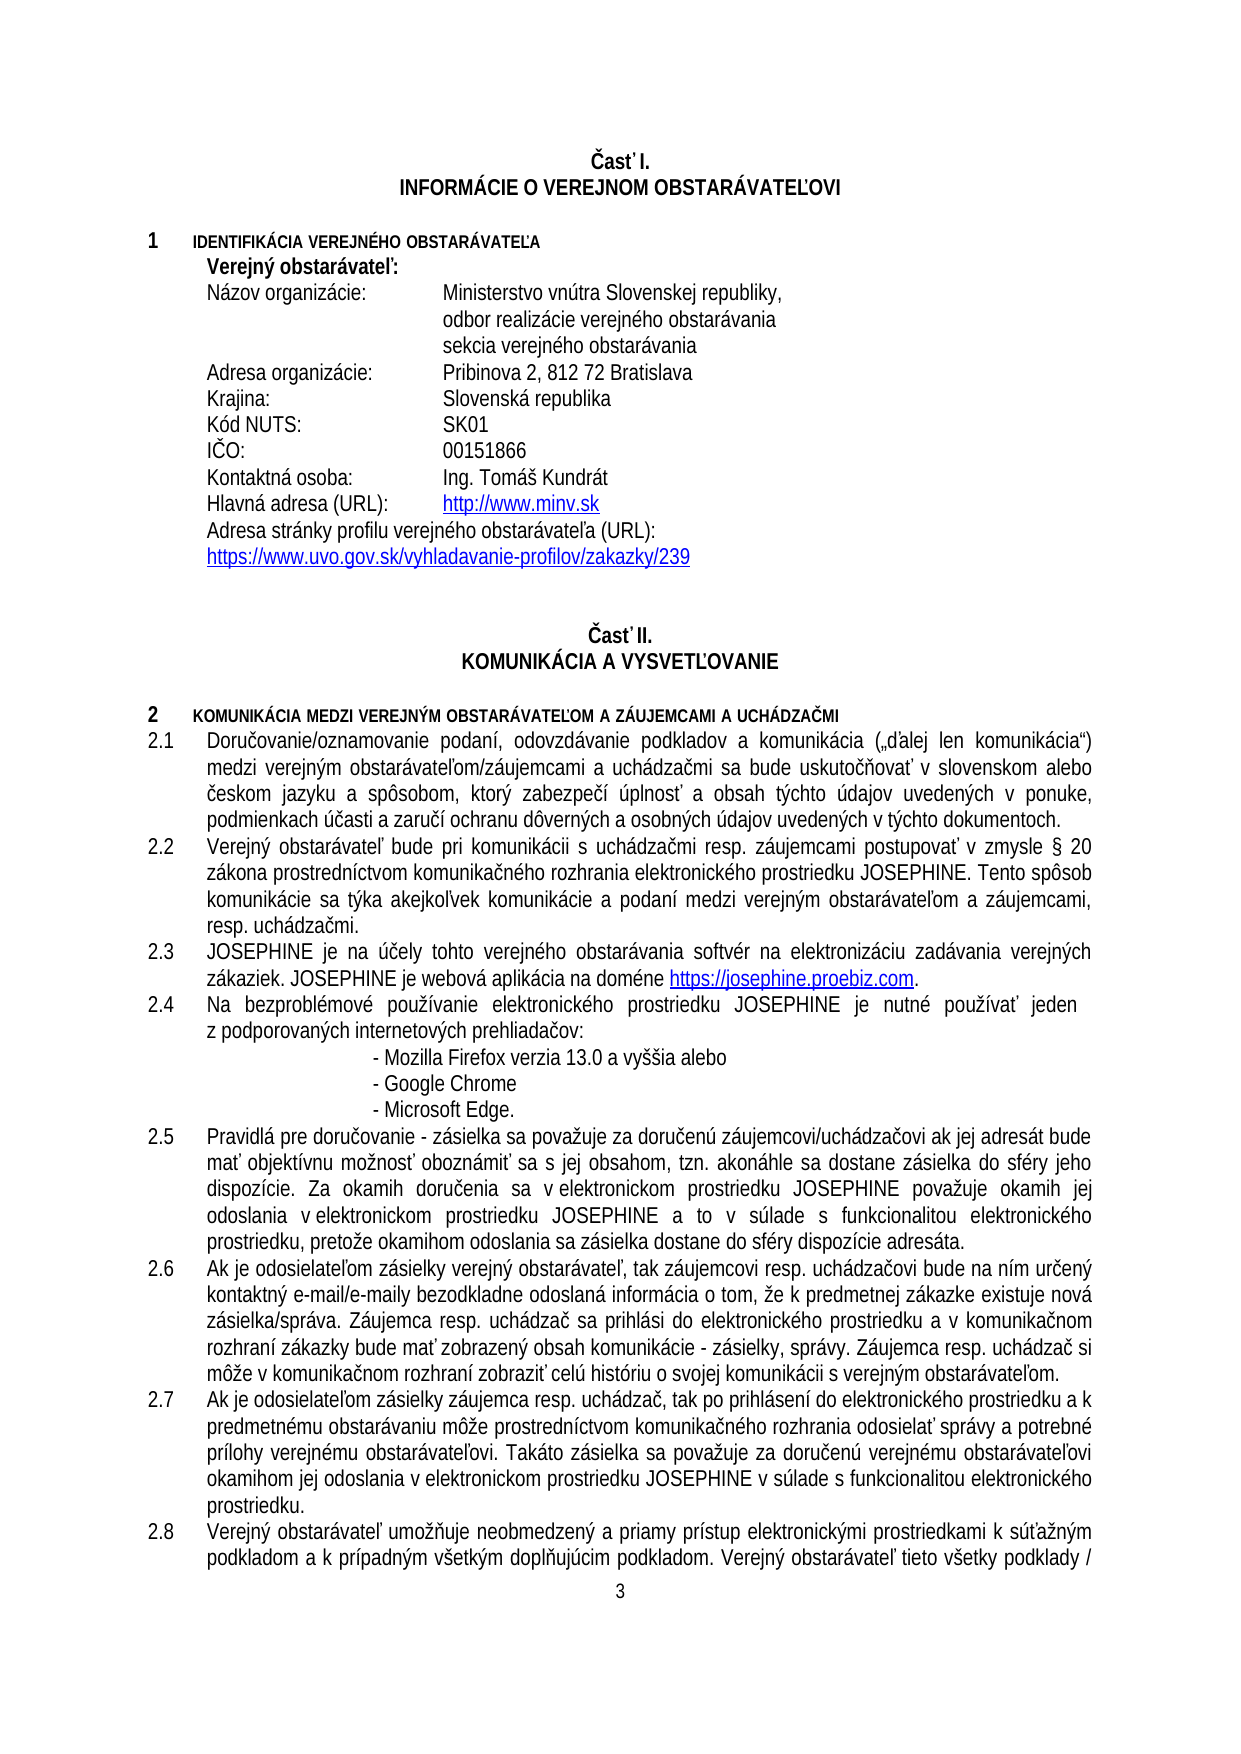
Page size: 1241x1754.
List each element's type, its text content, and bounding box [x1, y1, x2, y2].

text IČO: 00151866 [207, 437, 1093, 464]
text Časť II. [148, 622, 1093, 648]
list Ak je odosielateľom zásielky záujemca resp. uchádzač, tak po prihlásení do elektronického prostriedku a k predmetnému obstarávaniu môže prostredníctvom komunikačného rozhrania odosielať správy a potrebné prílohy verejnému obstarávateľovi. Takáto zásielka sa považuje za doručenú verejnému obstarávateľovi okamihom jej odoslania v elektronickom prostriedku JOSEPHINE v súlade s funkcionalitou elektronického prostriedku. [148, 1386, 1093, 1518]
list JOSEPHINE je na účely tohto verejného obstarávania softvér na elektronizáciu zadávania verejných zákaziek. JOSEPHINE je webová aplikácia na doméne https://josephine.proebiz.com. [148, 938, 1093, 991]
text Kontaktná osoba: Ing. Tomáš Kundrát [207, 464, 1093, 490]
list Doručovanie/oznamovanie podaní, odovzdávanie podkladov a komunikácia („ďalej len komunikácia“) medzi verejným obstarávateľom/záujemcami a uchádzačmi sa bude uskutočňovať v slovenskom alebo českom jazyku a spôsobom, ktorý zabezpečí úplnosť a obsah týchto údajov uvedených v ponuke, podmienkach účasti a zaručí ochranu dôverných a osobných údajov uvedených v týchto dokumentoch. [148, 727, 1093, 833]
list - Google Chrome [208, 1070, 1093, 1096]
text Krajina: Slovenská republika [207, 385, 1093, 411]
text sekcia verejného obstarávania [428, 332, 1093, 358]
text Časť I. [148, 148, 1093, 174]
text Verejný obstarávateľ: [207, 253, 1093, 279]
text Adresa organizácie: Pribinova 2, 812 72 Bratislava [207, 358, 1093, 385]
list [148, 1518, 1093, 1571]
text KOMUNIKÁCIA A VYSVETĽOVANIE [148, 648, 1093, 675]
text Adresa stránky profilu verejného obstarávateľa (URL): https://www.uvo.gov.sk/vyhladavanie-profilov/zakazky/239 [207, 517, 1093, 569]
subtitle identifikácia verejného obstarávateľa [148, 227, 1093, 253]
text INFORMÁCIE O VEREJNOM OBSTARÁVATEĽOVI [148, 174, 1093, 200]
list Verejný obstarávateľ bude pri komunikácii s uchádzačmi resp. záujemcami postupovať v zmysle § 20 zákona prostredníctvom komunikačného rozhrania elektronického prostriedku JOSEPHINE. Tento spôsob komunikácie sa týka akejkoľvek komunikácie a podaní medzi verejným obstarávateľom a záujemcami, resp. uchádzačmi. [148, 833, 1093, 938]
list Ak je odosielateľom zásielky verejný obstarávateľ, tak záujemcovi resp. uchádzačovi bude na ním určený kontaktný e-mail/e-maily bezodkladne odoslaná informácia o tom, že k predmetnej zákazke existuje nová zásielka/správa. Záujemca resp. uchádzač sa prihlási do elektronického prostriedku a v komunikačnom rozhraní zákazky bude mať zobrazený obsah komunikácie - zásielky, správy. Záujemca resp. uchádzač si môže v komunikačnom rozhraní zobraziť celú históriu o svojej komunikácii s verejným obstarávateľom. [148, 1254, 1093, 1386]
list Na bezproblémové používanie elektronického prostriedku JOSEPHINE je nutné používať jeden z podporovaných internetových prehliadačov: [148, 991, 1093, 1044]
list - Microsoft Edge. [208, 1096, 1093, 1123]
text Hlavná adresa (URL): http://www.minv.sk [129, 490, 1093, 517]
text odbor realizácie verejného obstarávania [428, 306, 1093, 332]
text Kód NUTS: SK01 [207, 411, 1093, 437]
text Názov organizácie: Ministerstvo vnútra Slovenskej republiky, [207, 279, 1093, 306]
list Pravidlá pre doručovanie - zásielka sa považuje za doručenú záujemcovi/uchádzačovi ak jej adresát bude mať objektívnu možnosť oboznámiť sa s jej obsahom, tzn. akonáhle sa dostane zásielka do sféry jeho dispozície. Za okamih doručenia sa v elektronickom prostriedku JOSEPHINE považuje okamih jej odoslania v elektronickom prostriedku JOSEPHINE a to v súlade s funkcionalitou elektronického prostriedku, pretože okamihom odoslania sa zásielka dostane do sféry dispozície adresáta. [148, 1123, 1093, 1254]
subtitle komunikácia medzi verejným obstarávateľom a záujemcami a uchádzačmi [148, 701, 1093, 727]
list - Mozilla Firefox verzia 13.0 a vyššia alebo [208, 1044, 1093, 1070]
